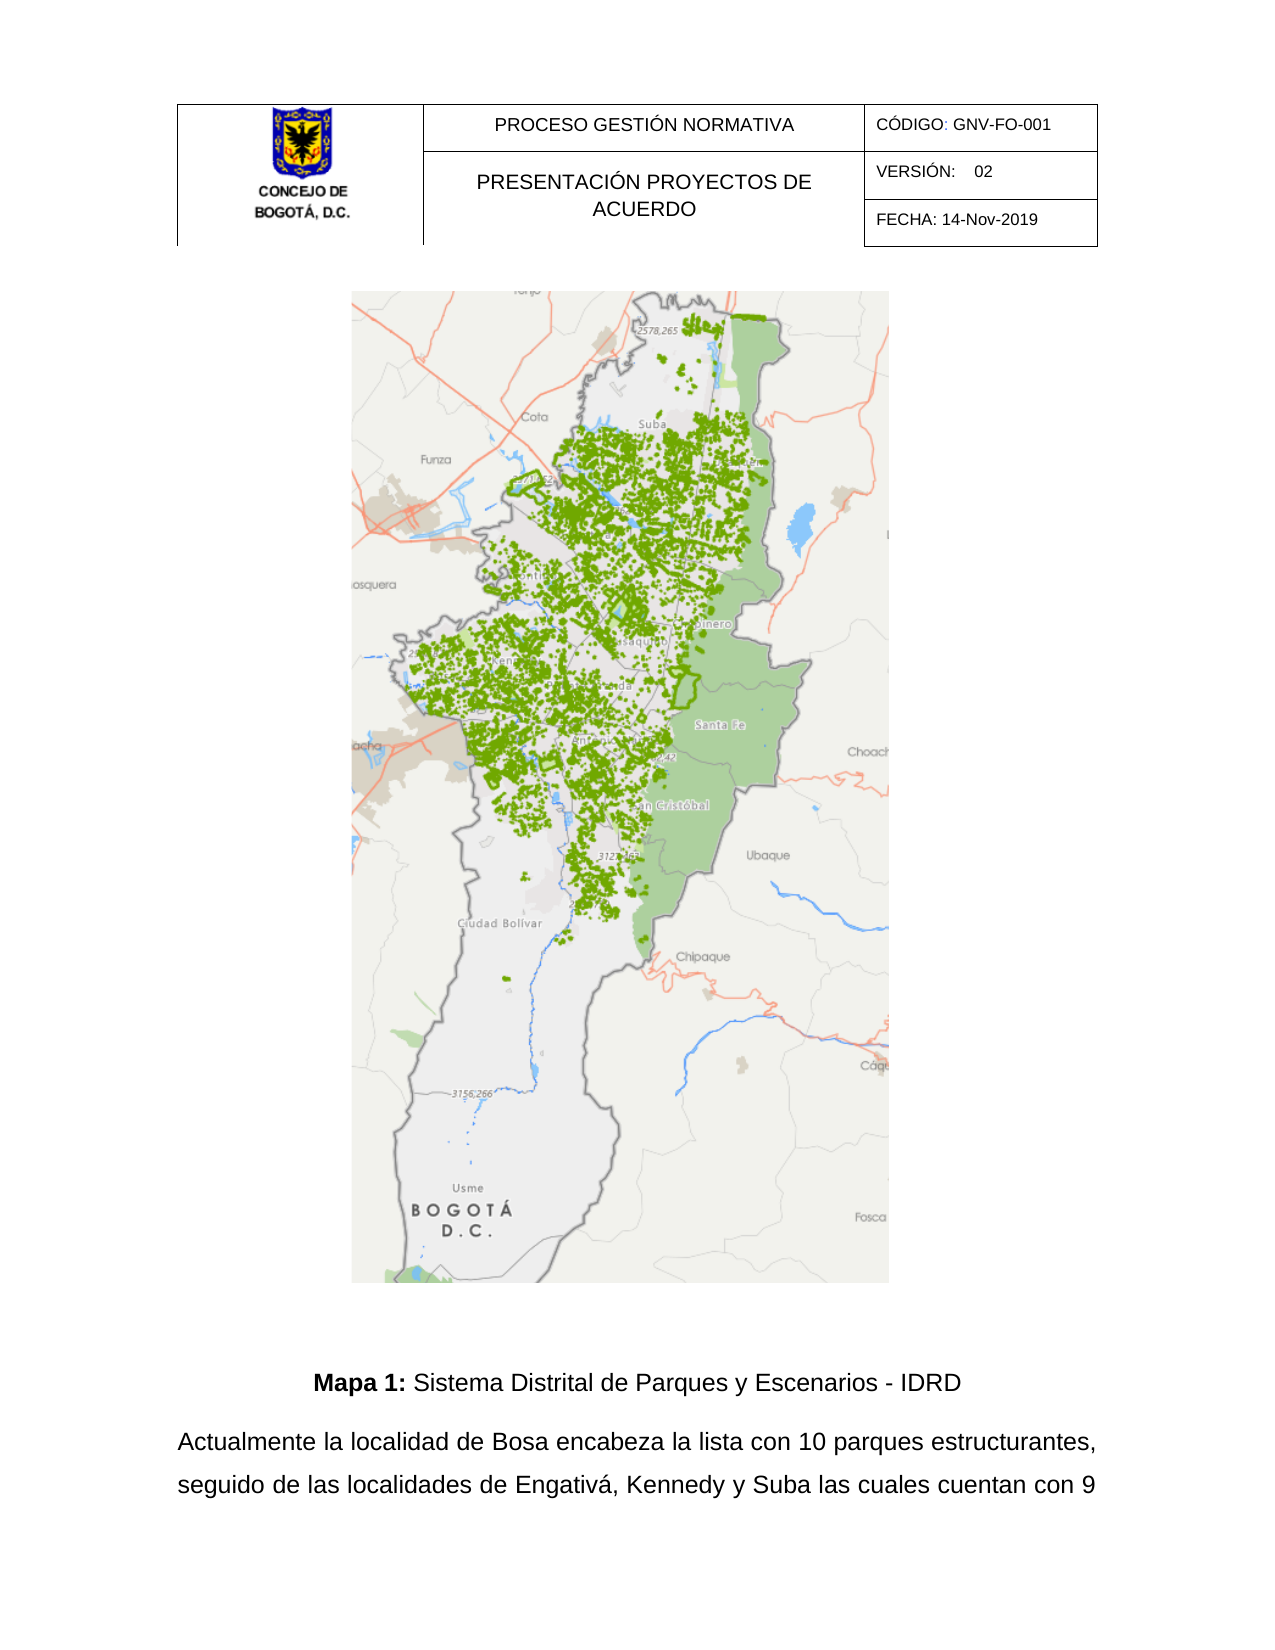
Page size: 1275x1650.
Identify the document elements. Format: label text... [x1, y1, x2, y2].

picture [231, 106, 370, 237]
text Mapa 1: Sistema Distrital de Parques y Escenarios - IDRD [177, 1367, 1098, 1396]
picture [351, 291, 889, 1283]
